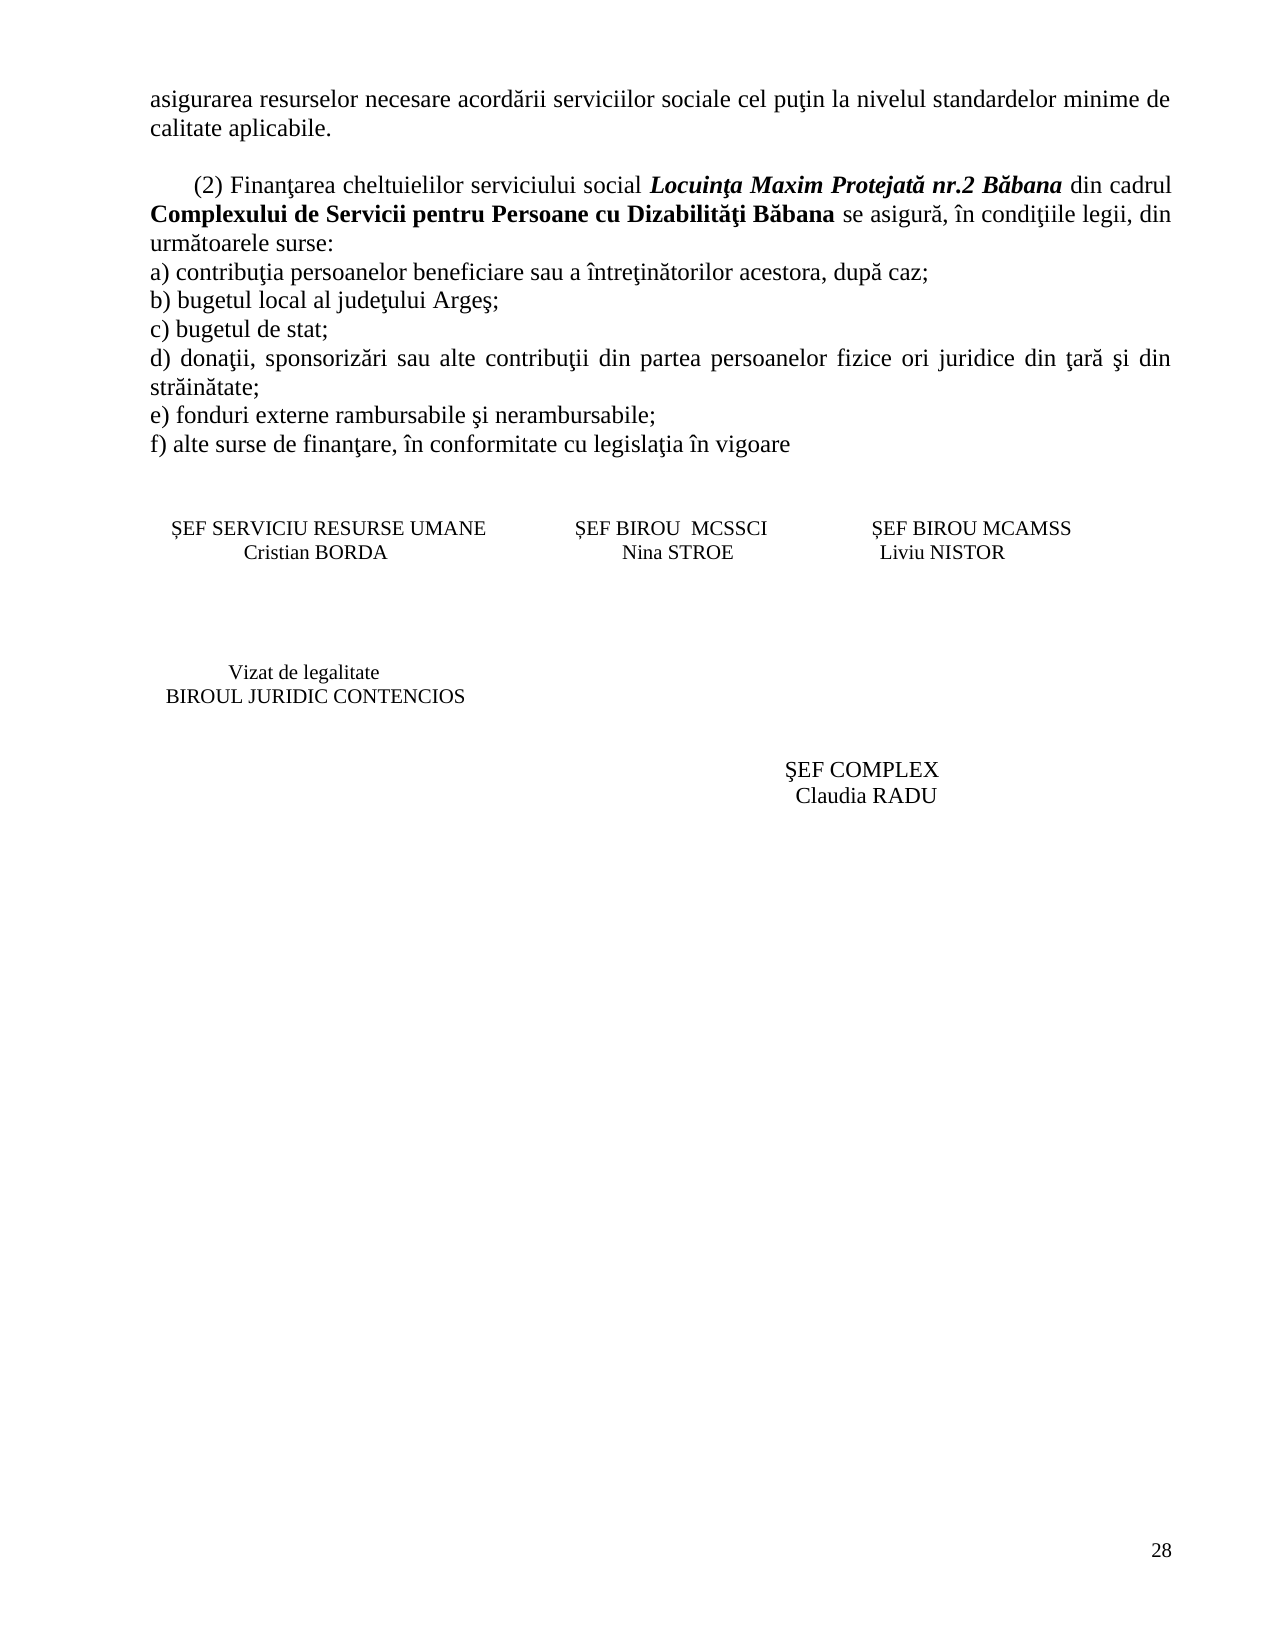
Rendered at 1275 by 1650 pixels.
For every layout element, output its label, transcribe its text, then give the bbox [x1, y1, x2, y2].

text d) donaţii, sponsorizări sau alte contribuţii din partea persoanelor fizice ori juridice din ţară şi din străinătate; [150, 343, 1172, 401]
text c) bugetul de stat; [150, 314, 1172, 343]
text a) contribuţia persoanelor beneficiare sau a întreţinătorilor acestora, după caz; [150, 257, 1172, 286]
text (2) Finanţarea cheltuielilor serviciului social Locuinţa Maxim Protejată nr.2 Băbana din cadrul Complexului de Servicii pentru Persoane cu Dizabilităţi Băbana se asigură, în condiţiile legii, din următoarele surse: [150, 171, 1172, 257]
text BIROUL JURIDIC CONTENCIOS [150, 684, 1202, 708]
text e) fonduri externe rambursabile şi nerambursabile; [150, 401, 1172, 429]
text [150, 84, 1172, 142]
text Cristian BORDA Nina STROE Liviu NISTOR [150, 540, 1202, 564]
text Claudia RADU [150, 783, 1172, 809]
text f) alte surse de finanţare, în conformitate cu legislaţia în vigoare [150, 429, 1172, 458]
text b) bugetul local al judeţului Argeş; [150, 286, 1172, 314]
text ȘEF SERVICIU RESURSE UMANE ȘEF BIROU MCSSCI ȘEF BIROU MCAMSS [150, 516, 1202, 540]
text ŞEF COMPLEX [150, 756, 1172, 783]
text Vizat de legalitate [150, 660, 1202, 684]
